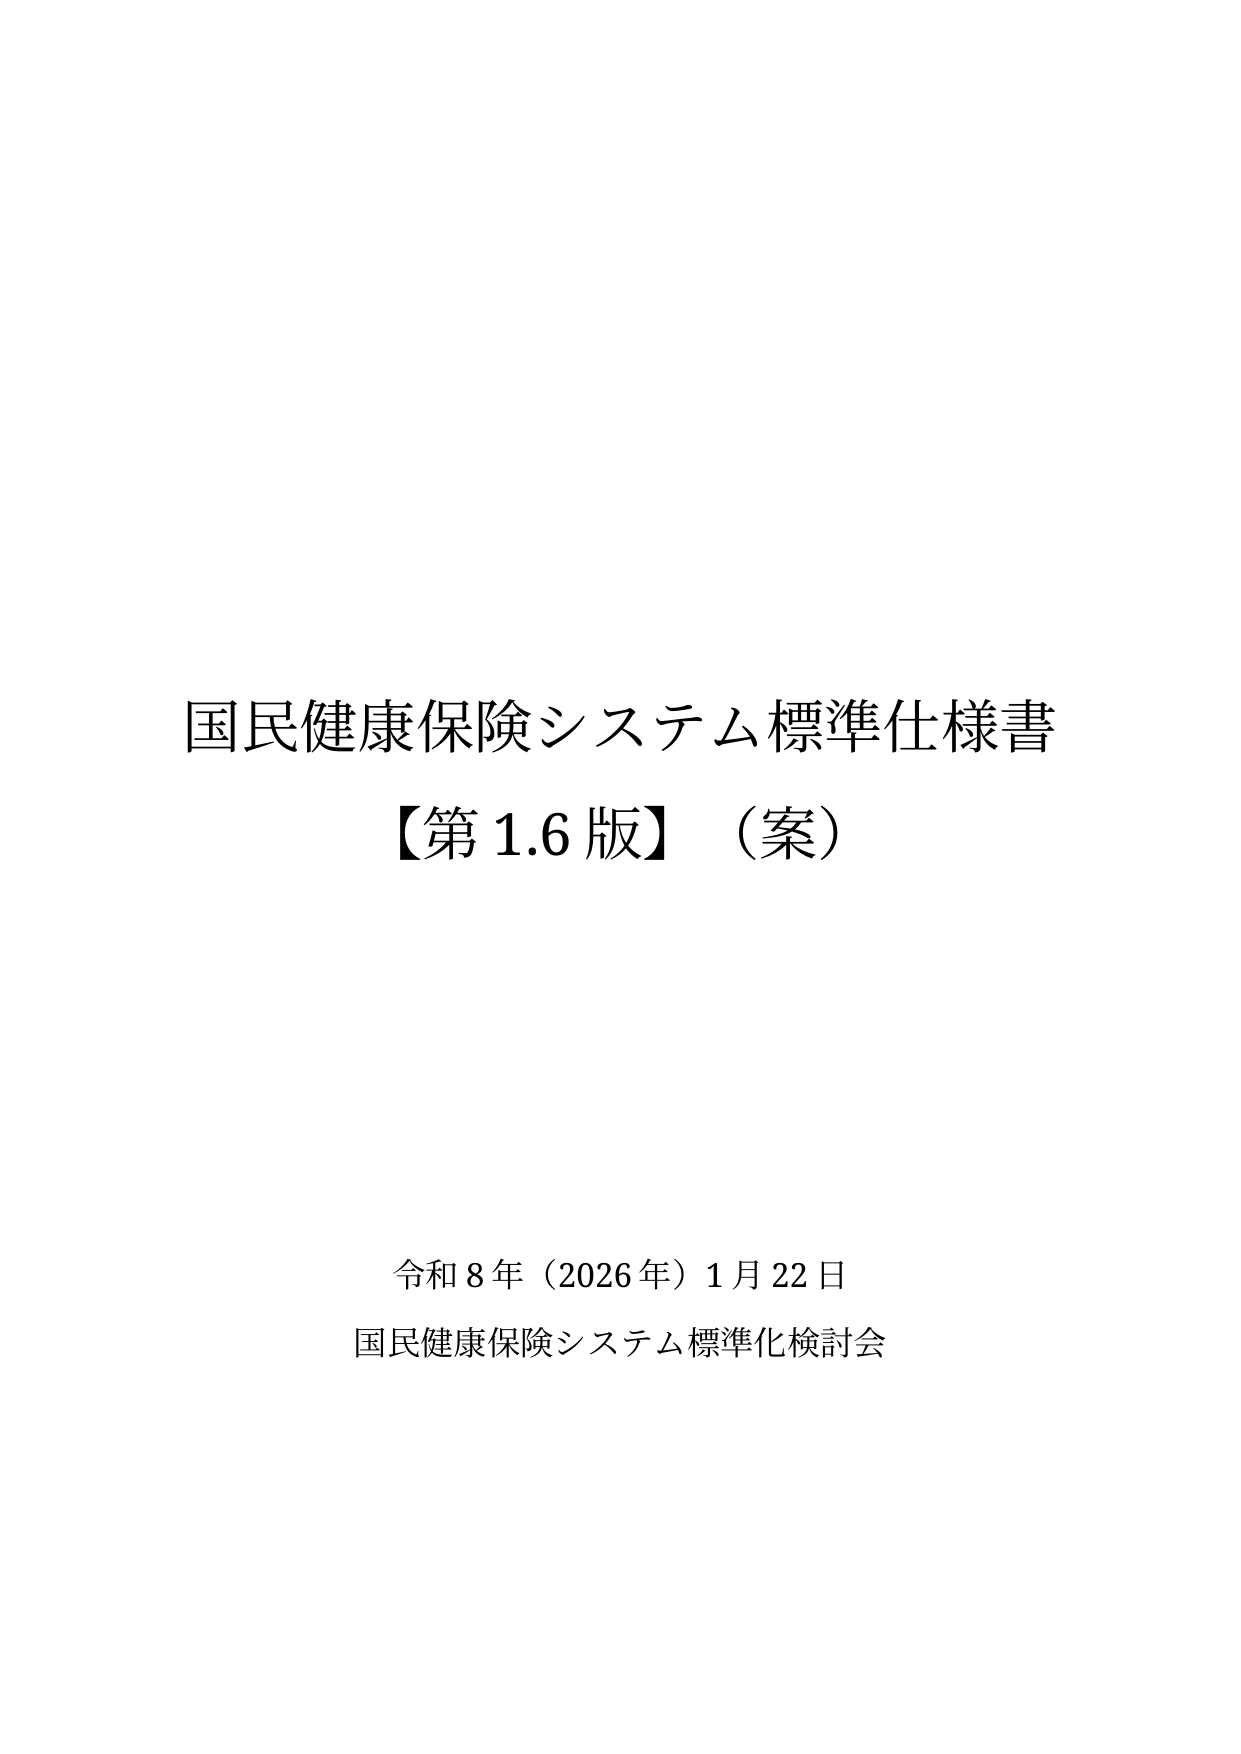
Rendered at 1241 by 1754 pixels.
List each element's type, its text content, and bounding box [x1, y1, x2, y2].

text 国民健康保険システム標準仕様書 [148, 681, 1092, 765]
subtitle 【第1.6版】（案） [148, 788, 1092, 872]
text 国民健康保険システム標準化検討会 [148, 1317, 1092, 1365]
text 令和8年（2026年）1月22日 [148, 1249, 1092, 1297]
